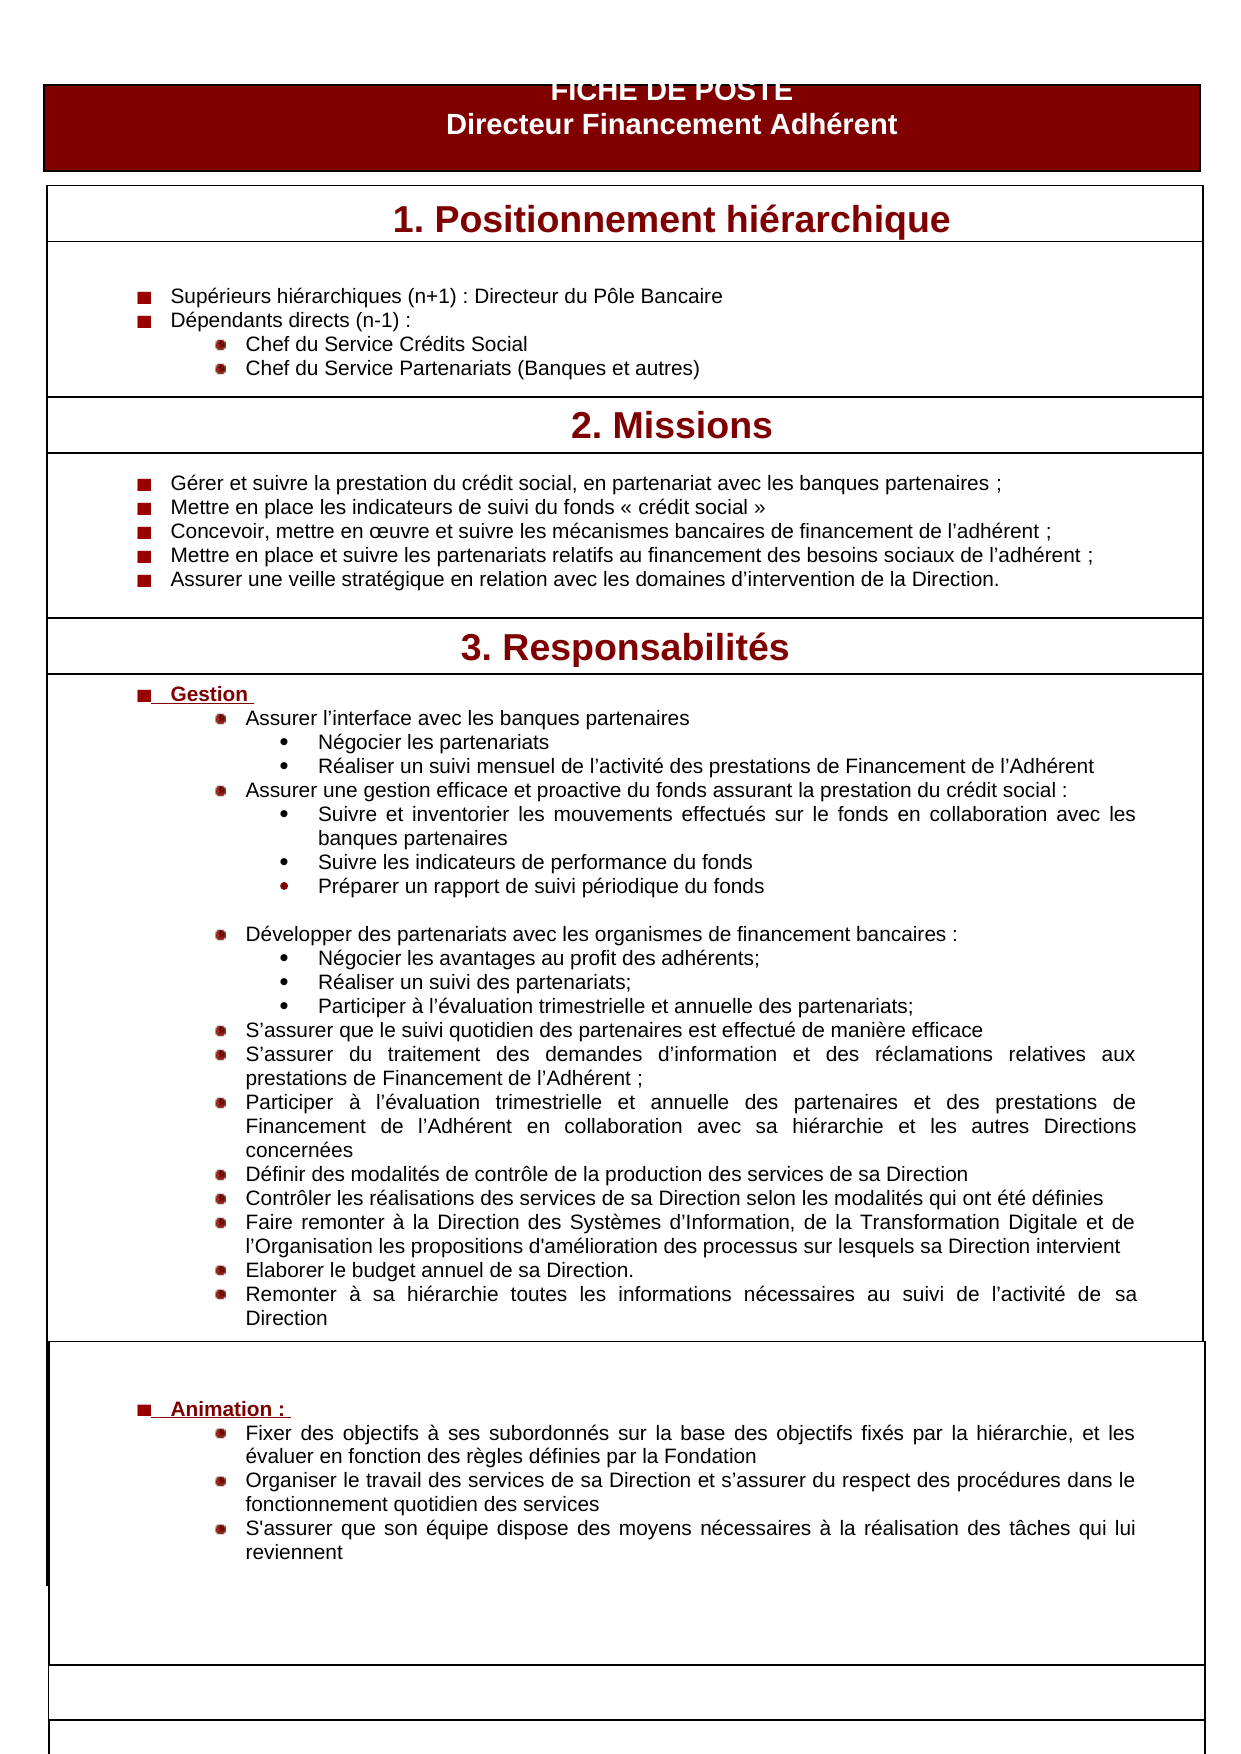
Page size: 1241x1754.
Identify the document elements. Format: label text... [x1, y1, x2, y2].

list Développer des partenariats avec les organismes de financement bancaires : [208, 922, 1137, 946]
list Remonter à sa hiérarchie toutes les informations nécessaires au suivi de l’activité de sa Direction [208, 1281, 1137, 1329]
list Participer à l’évaluation trimestrielle et annuelle des partenaires et des prestations de Financement de l’Adhérent en collaboration avec sa hiérarchie et les autres Directions concernées [208, 1090, 1137, 1162]
list Suivre et inventorier les mouvements effectués sur le fonds en collaboration avec les banques partenaires [280, 802, 1137, 850]
list Animation : [133, 1396, 1137, 1420]
picture [208, 1092, 226, 1110]
list Assurer une veille stratégique en relation avec les domaines d’intervention de la Direction. [133, 567, 1137, 591]
picture [208, 924, 226, 942]
list Négocier les partenariats [280, 729, 1137, 754]
list Dépendants directs (n-1) : [133, 308, 1137, 332]
list Assurer une gestion efficace et proactive du fonds assurant la prestation du crédit social : [208, 778, 1137, 802]
text FICHE DE POSTE [207, 73, 1137, 107]
picture [208, 358, 226, 376]
list Elaborer le budget annuel de sa Direction. [208, 1257, 1137, 1281]
picture [208, 1044, 226, 1062]
text Directeur Financement Adhérent [207, 107, 1137, 140]
list Mettre en place les indicateurs de suivi du fonds « crédit social » [133, 495, 1137, 519]
list Réaliser un suivi des partenariats; [280, 970, 1137, 994]
list Gérer et suivre la prestation du crédit social, en partenariat avec les banques partenaires ; [133, 471, 1137, 495]
picture [133, 1399, 151, 1416]
picture [208, 708, 226, 726]
picture [133, 684, 151, 702]
picture [133, 521, 151, 539]
picture [208, 1519, 226, 1536]
picture [208, 1188, 226, 1206]
list Négocier les avantages au profit des adhérents; [280, 946, 1137, 970]
list S’assurer du traitement des demandes d’information et des réclamations relatives aux prestations de Financement de l’Adhérent ; [208, 1042, 1137, 1090]
list Fixer des objectifs à ses subordonnés sur la base des objectifs fixés par la hiérarchie, et les évaluer en fonction des règles définies par la Fondation [208, 1420, 1137, 1468]
picture [208, 334, 226, 352]
picture [133, 310, 151, 328]
list Organiser le travail des services de sa Direction et s’assurer du respect des procédures dans le fonctionnement quotidien des services [208, 1468, 1137, 1516]
list Contrôler les réalisations des services de sa Direction selon les modalités qui ont été définies [208, 1186, 1137, 1209]
picture [208, 1164, 226, 1182]
picture [208, 1423, 226, 1440]
list Réaliser un suivi mensuel de l’activité des prestations de Financement de l’Adhérent [280, 754, 1137, 778]
list Gestion [133, 682, 1137, 706]
picture [208, 1260, 226, 1277]
picture [208, 780, 226, 798]
list Définir des modalités de contrôle de la production des services de sa Direction [208, 1162, 1137, 1186]
picture [208, 1471, 226, 1488]
list Faire remonter à la Direction des Systèmes d’Information, de la Transformation Digitale et de l’Organisation les propositions d'amélioration des processus sur lesquels sa Direction intervient [208, 1209, 1137, 1257]
picture [208, 1284, 226, 1301]
text 2. Missions [207, 404, 1137, 447]
list Assurer l’interface avec les banques partenaires [208, 706, 1137, 729]
picture [133, 545, 151, 563]
list Chef du Service Crédits Social [208, 332, 1137, 356]
picture [208, 1212, 226, 1230]
list S'assurer que son équipe dispose des moyens nécessaires à la réalisation des tâches qui lui reviennent [208, 1516, 1137, 1564]
list Suivre les indicateurs de performance du fonds [280, 850, 1137, 874]
picture [208, 1020, 226, 1038]
list Mettre en place et suivre les partenariats relatifs au financement des besoins sociaux de l’adhérent ; [133, 543, 1137, 567]
list Chef du Service Partenariats (Banques et autres) [208, 356, 1137, 380]
list Préparer un rapport de suivi périodique du fonds [280, 874, 1137, 898]
picture [133, 286, 151, 304]
list Supérieurs hiérarchiques (n+1) : Directeur du Pôle Bancaire [133, 284, 1137, 308]
picture [133, 569, 151, 587]
list Concevoir, mettre en œuvre et suivre les mécanismes bancaires de financement de l’adhérent ; [133, 519, 1137, 543]
text 1. Positionnement hiérarchique [207, 198, 1137, 241]
list Participer à l’évaluation trimestrielle et annuelle des partenariats; [280, 994, 1137, 1018]
picture [133, 473, 151, 491]
picture [133, 497, 151, 515]
list S’assurer que le suivi quotidien des partenaires est effectué de manière efficace [208, 1018, 1137, 1042]
